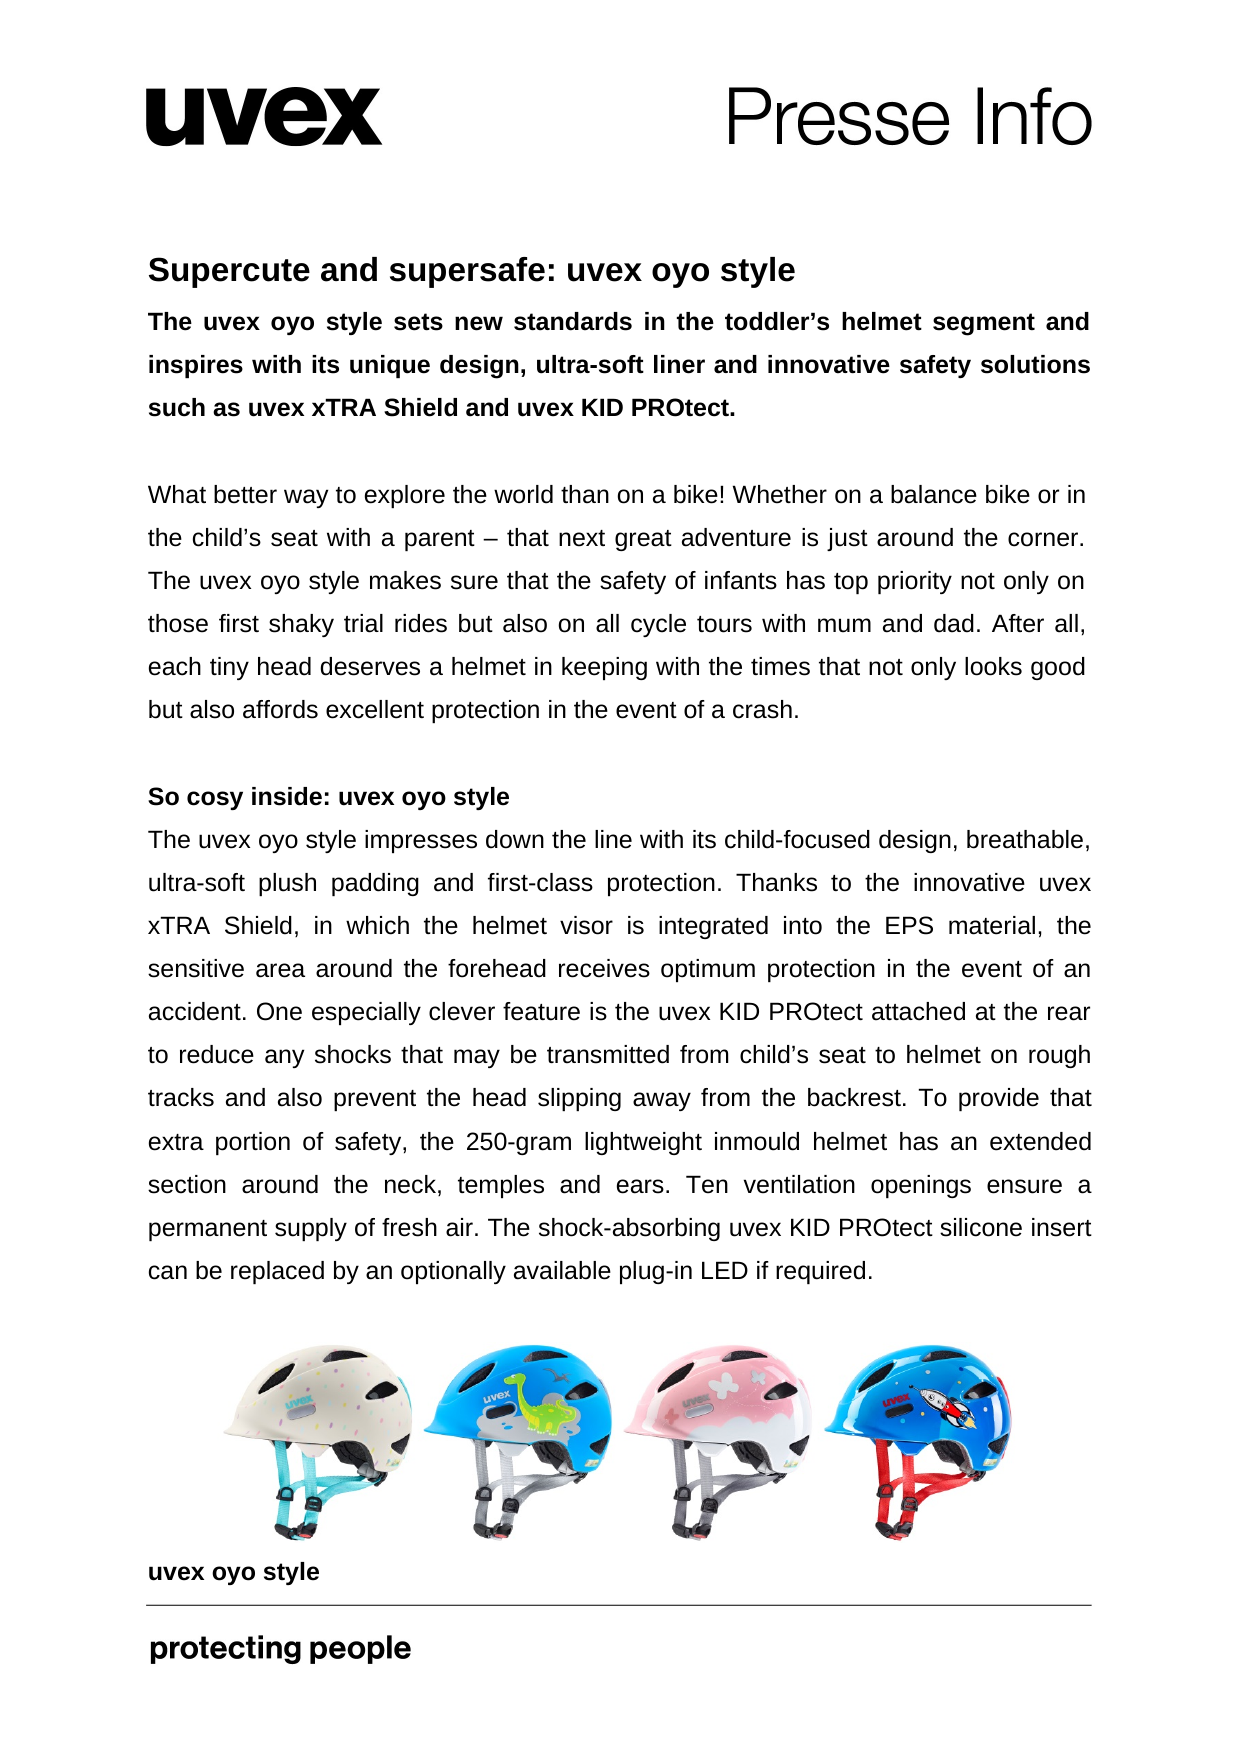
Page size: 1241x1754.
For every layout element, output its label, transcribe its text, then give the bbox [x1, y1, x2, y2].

text So cosy inside: uvex oyo style [148, 782, 1088, 810]
picture [0, 0, 1239, 1753]
text Supercute and supersafe: uvex oyo style [148, 249, 1088, 288]
text The uvex oyo style impresses down the line with its child-focused design, breathable, ultra-soft plush padding and first-class protection. Thanks to the innovative uvex xTRA Shield, in which the helmet visor is integrated into the EPS material, the sensitive area around the forehead receives optimum protection in the event of an accident. One especially clever feature is the uvex KID PROtect attached at the rear to reduce any shocks that may be transmitted from child’s seat to helmet on rough tracks and also prevent the head slipping away from the backrest. To provide that extra portion of safety, the 250-gram lightweight inmould helmet has an extended section around the neck, temples and ears. Ten ventilation openings ensure a permanent supply of fresh air. The shock-absorbing uvex KID PROtect silicone insert can be replaced by an optionally available plug-in LED if required. [148, 825, 1093, 1285]
text uvex oyo style [148, 1557, 1093, 1585]
text The uvex oyo style sets new standards in the toddler’s helmet segment and inspires with its unique design, ultra-soft liner and innovative safety solutions such as uvex xTRA Shield and uvex KID PROtect. [148, 307, 1093, 422]
text What better way to explore the world than on a bike! Whether on a balance bike or in the child’s seat with a parent – that next great adventure is just around the corner. The uvex oyo style makes sure that the safety of infants has top priority not only on those first shaky trial rides but also on all cycle tours with mum and dad. After all, each tiny head deserves a helmet in keeping with the times that not only looks good but also affords excellent protection in the event of a crash. [148, 480, 1088, 724]
